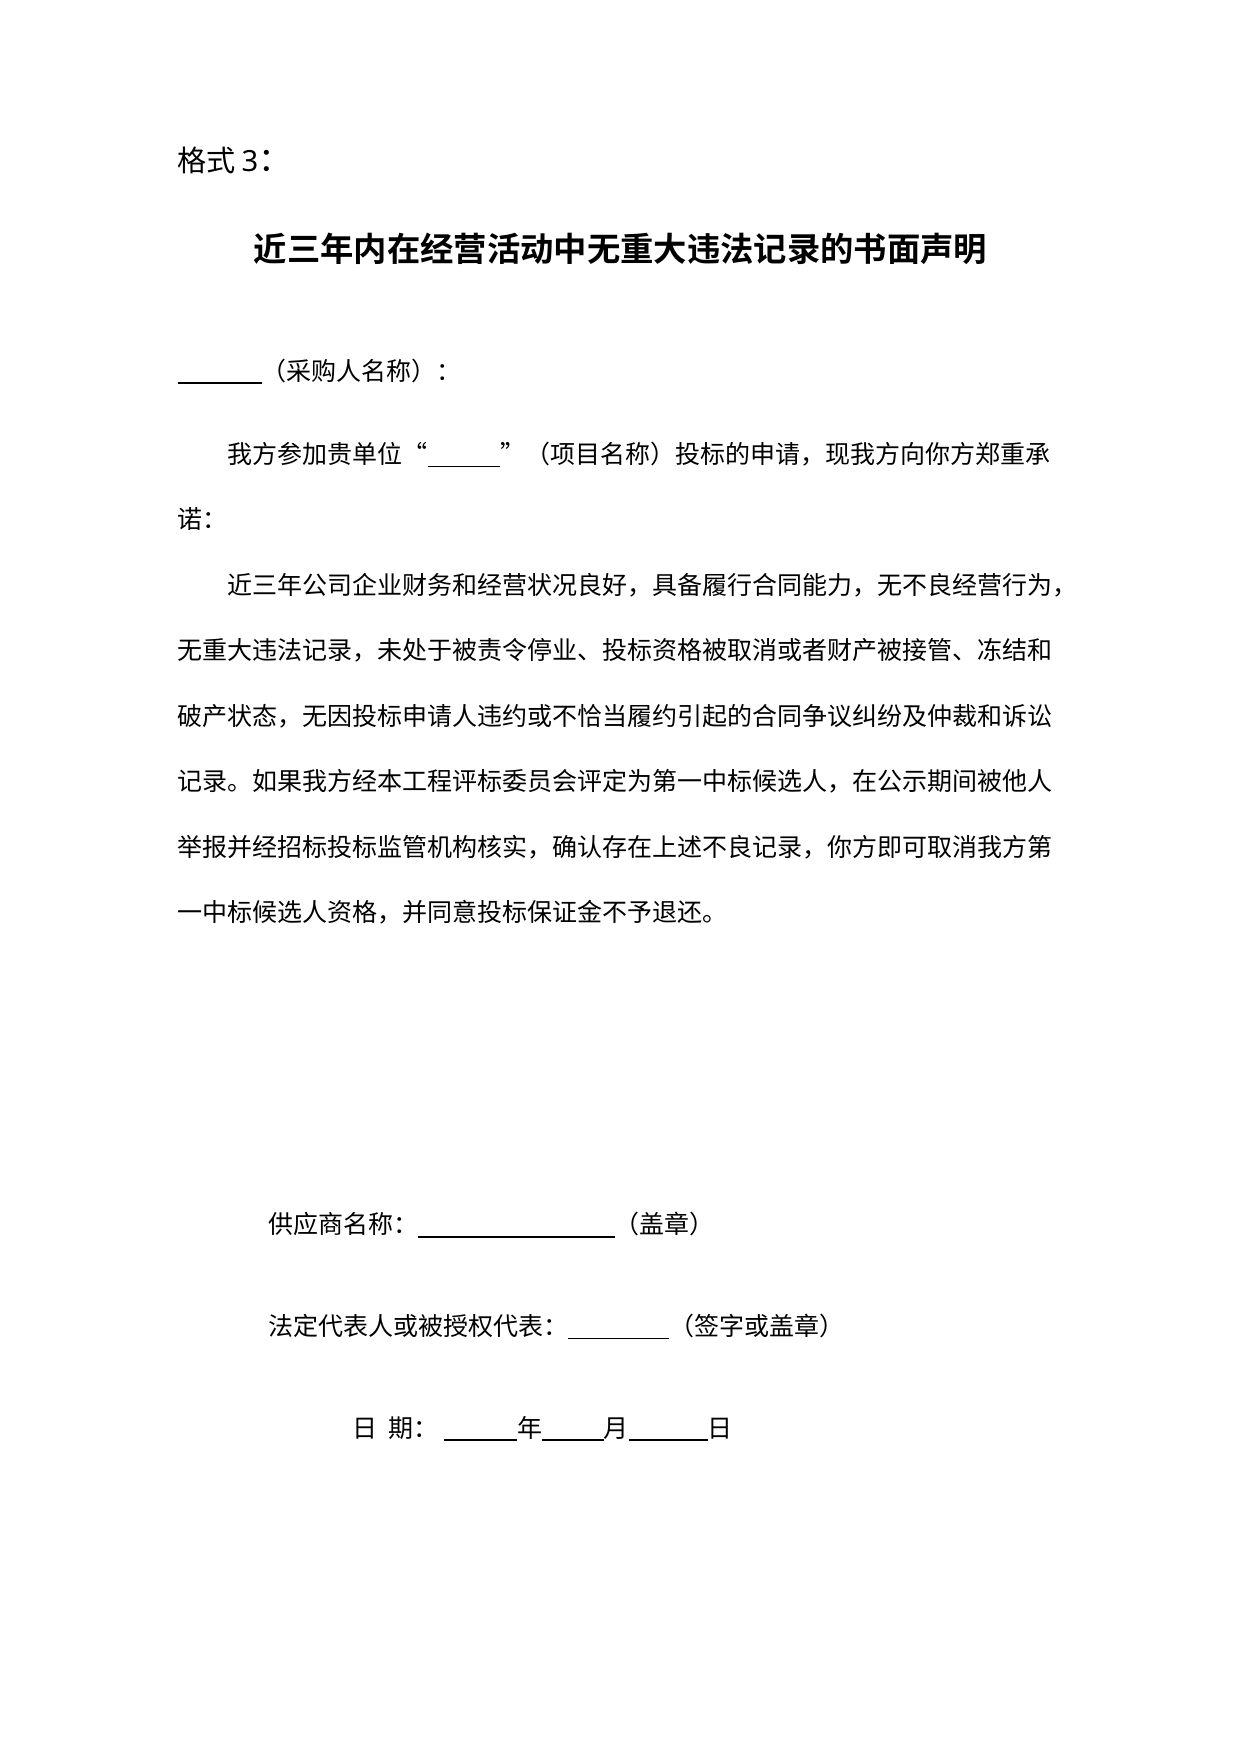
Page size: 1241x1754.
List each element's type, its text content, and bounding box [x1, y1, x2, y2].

text 日 期： 年 月 日 [177, 1394, 1063, 1459]
text 法定代表人或被授权代表： （签字或盖章） [177, 1292, 1063, 1357]
text 近三年公司企业财务和经营状况良好，具备履行合同能力，无不良经营行为，无重大违法记录，未处于被责令停业、投标资格被取消或者财产被接管、冻结和破产状态，无因投标申请人违约或不恰当履约引起的合同争议纠纷及仲裁和诉讼记录。如果我方经本工程评标委员会评定为第一中标候选人，在公示期间被他人举报并经招标投标监管机构核实，确认存在上述不良记录，你方即可取消我方第一中标候选人资格，并同意投标保证金不予退还。 [177, 551, 1063, 943]
text 格式3： [177, 125, 1063, 190]
text （采购人名称）： [177, 336, 1063, 402]
text 供应商名称： （盖章） [177, 1190, 1080, 1256]
text 近三年内在经营活动中无重大违法记录的书面声明 [177, 214, 1063, 279]
text 我方参加贵单位“ ”（项目名称）投标的申请，现我方向你方郑重承诺： [177, 420, 1063, 551]
